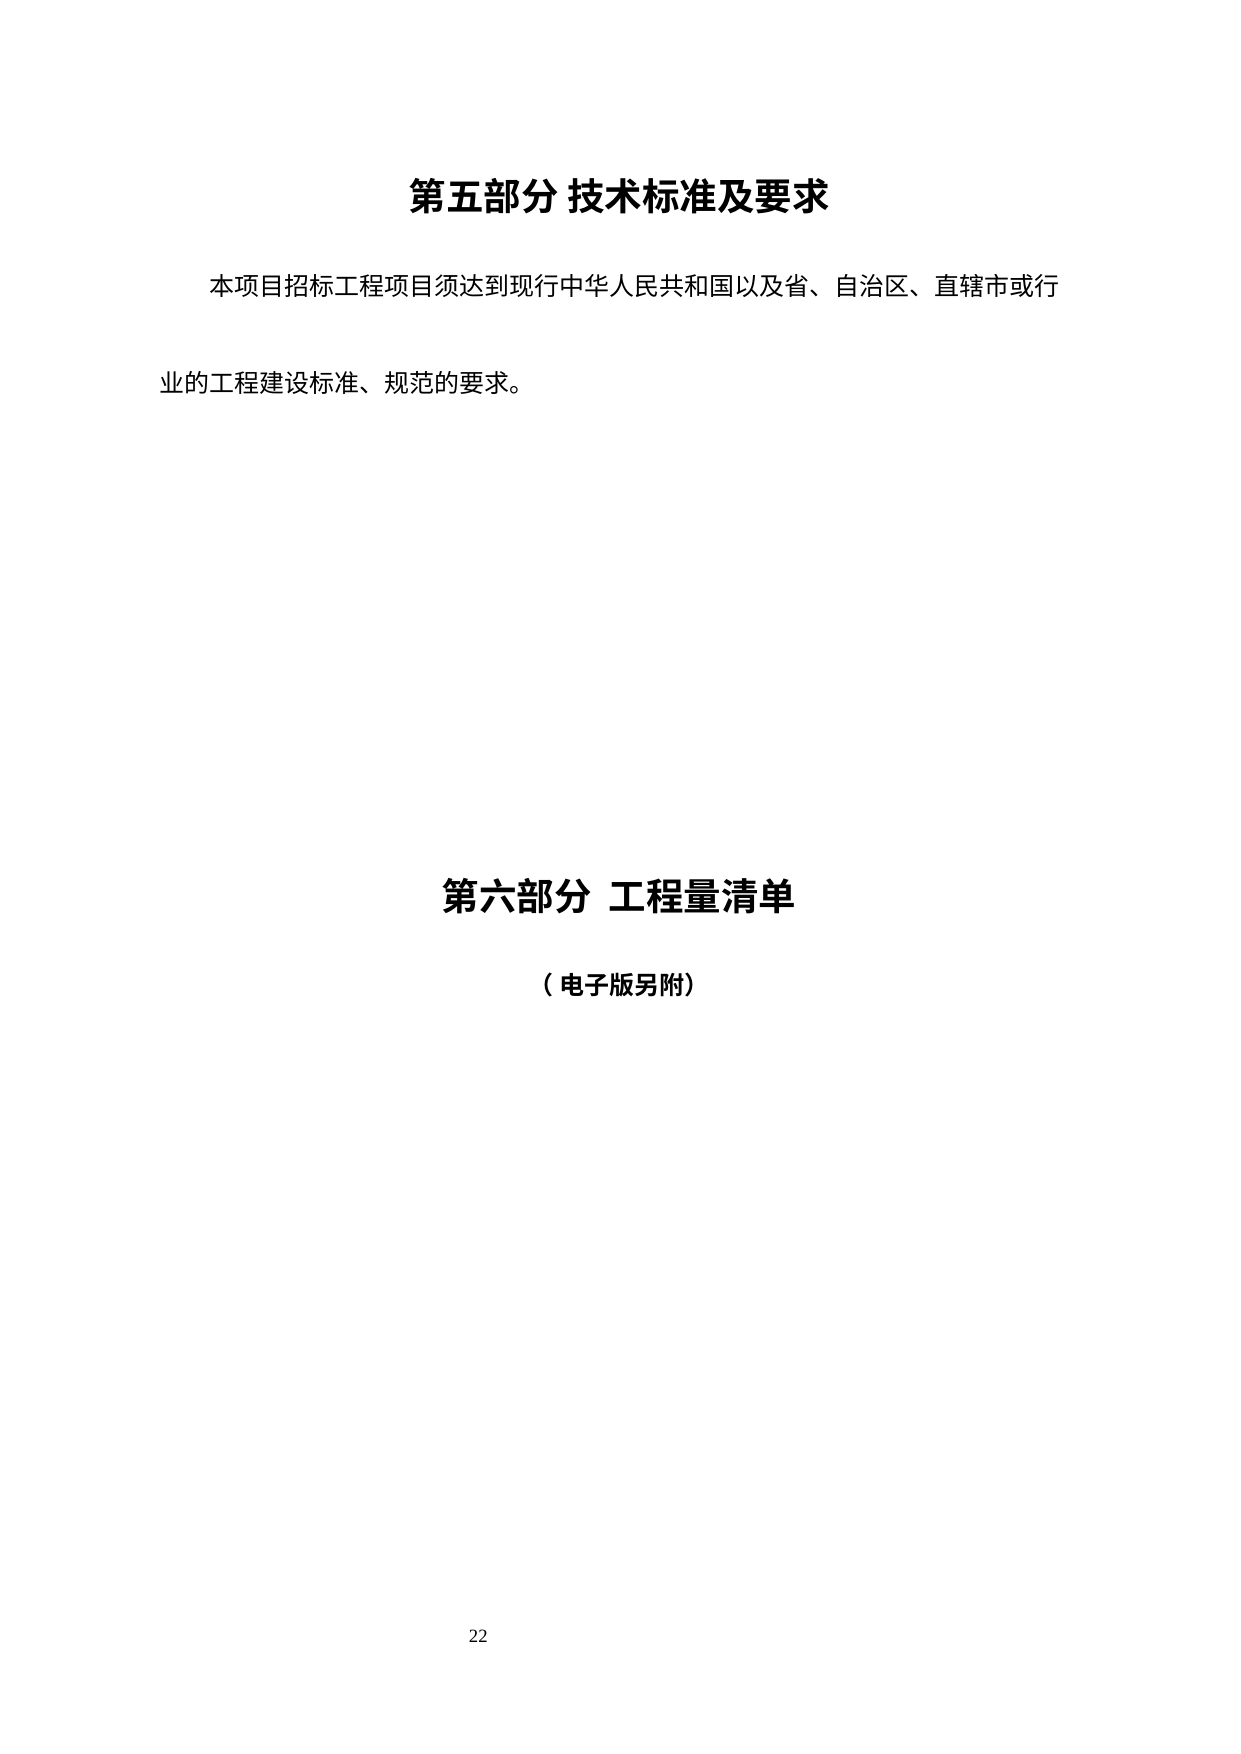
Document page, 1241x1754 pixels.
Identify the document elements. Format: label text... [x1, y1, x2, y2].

list 第五部分 技术标准及要求 [159, 162, 1078, 227]
text 第六部分 工程量清单 [159, 861, 1078, 926]
title （ 电子版另附） [159, 951, 1078, 1016]
title 本项目招标工程项目须达到现行中华人民共和国以及省、自治区、直辖市或行业的工程建设标准、规范的要求。 [159, 252, 1080, 414]
